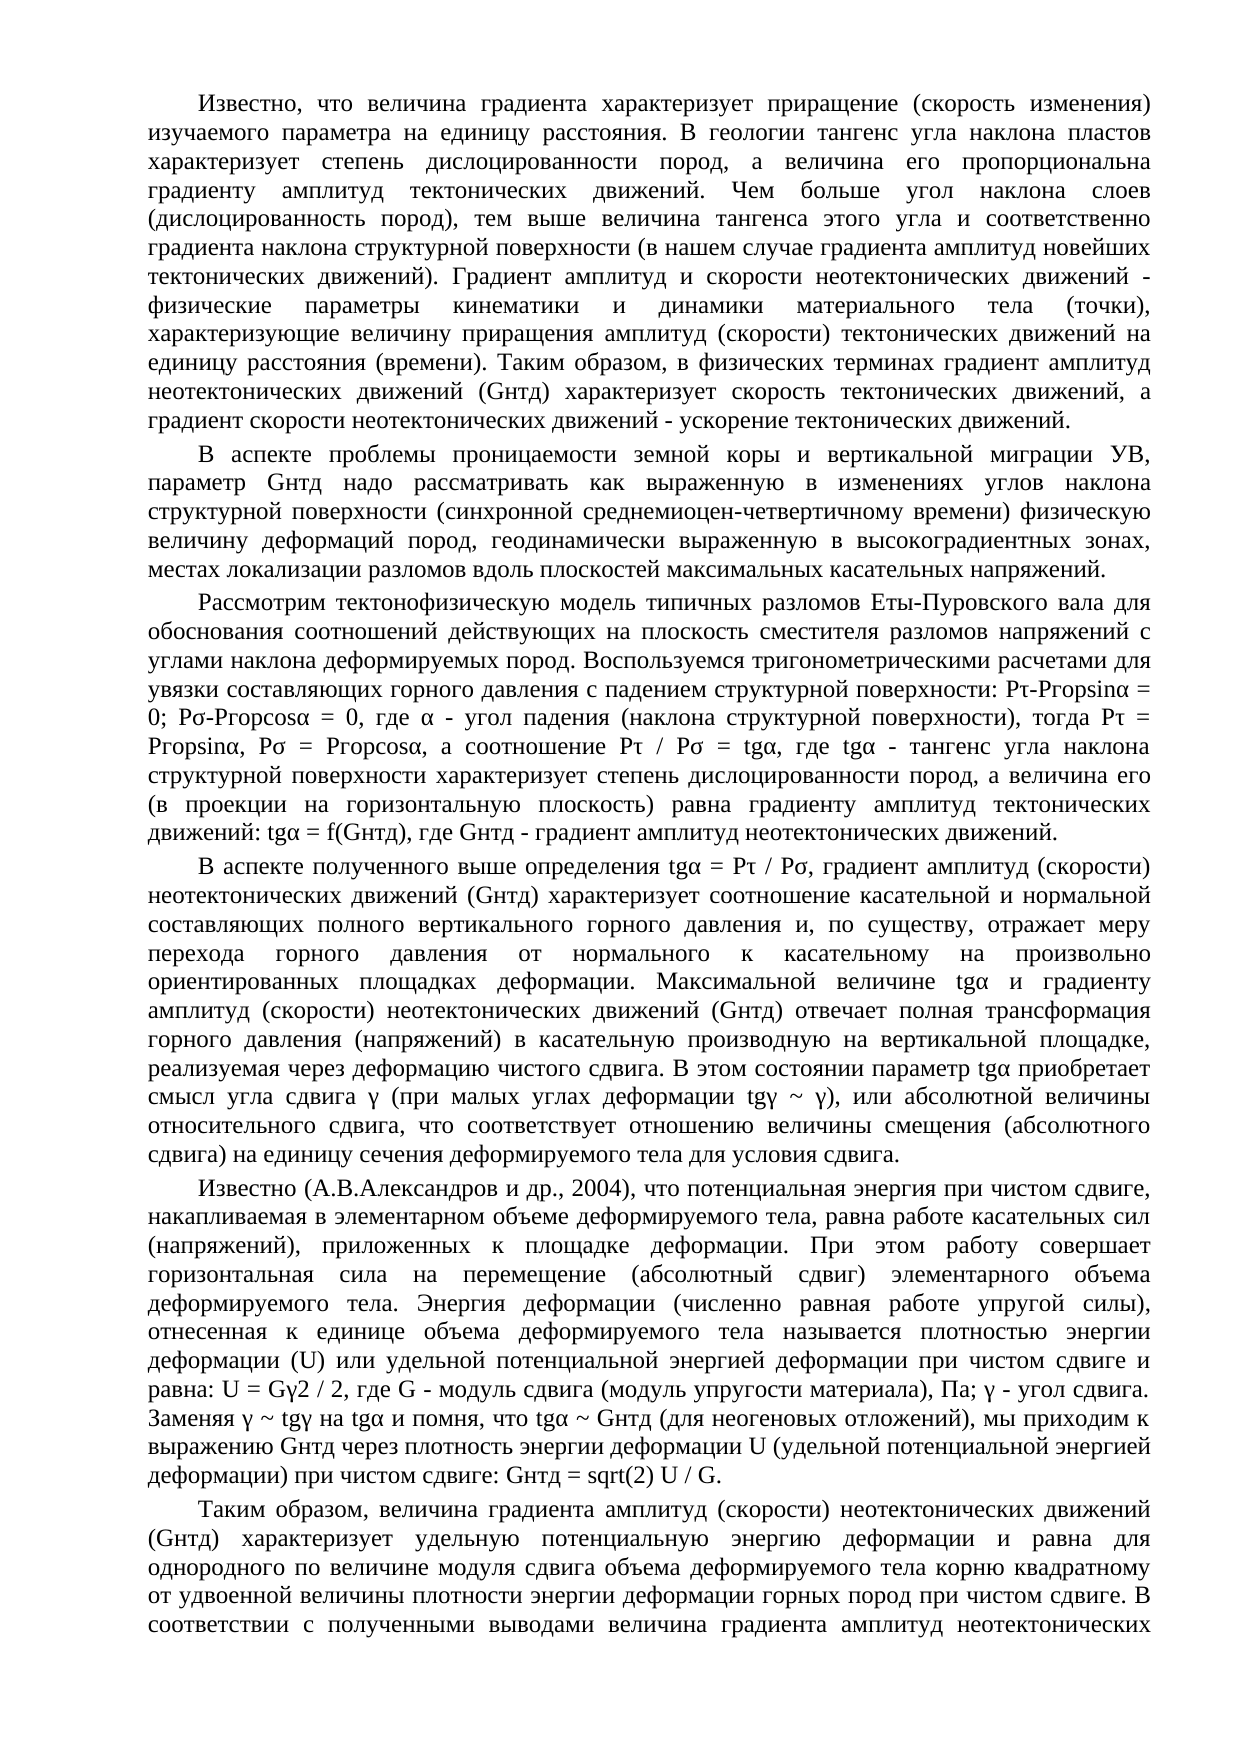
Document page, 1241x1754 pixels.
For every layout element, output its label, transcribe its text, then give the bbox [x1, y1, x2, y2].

text Известно (А.В.Александров и др., 2004), что потенциальная энергия при чистом сдвиге, накапливаемая в элементарном объеме деформируемого тела, равна работе касательных сил (напряжений), приложенных к площадке деформации. При этом работу совершает горизонтальная сила на перемещение (абсолютный сдвиг) элементарного объема деформируемого тела. Энергия деформации (численно равная работе упругой силы), отнесенная к единице объема деформируемого тела называется плотностью энергии деформации (U) или удельной потенциальной энергией деформации при чистом сдвиге и равна: U = Gγ2 / 2, где G - модуль сдвига (модуль упругости материала), Па; γ - угол сдвига. Заменяя γ ~ tgγ на tgα и помня, что tgα ~ Gнтд (для неогеновых отложений), мы приходим к выражению Gнтд через плотность энергии деформации U (удельной потенциальной энергией деформации) при чистом сдвиге: Gнтд = sqrt(2) U / G. [148, 1173, 1152, 1489]
text Известно, что величина градиента характеризует приращение (скорость изменения) изучаемого параметра на единицу расстояния. В геологии тангенс угла наклона пластов характеризует степень дислоцированности пород, а величина его пропорциональна градиенту амплитуд тектонических движений. Чем больше угол наклона слоев (дислоцированность пород), тем выше величина тангенса этого угла и соответственно градиента наклона структурной поверхности (в нашем случае градиента амплитуд новейших тектонических движений). Градиент амплитуд и скорости неотектонических движений - физические параметры кинематики и динамики материального тела (точки), характеризующие величину приращения амплитуд (скорости) тектонических движений на единицу расстояния (времени). Таким образом, в физических терминах градиент амплитуд неотектонических движений (Gнтд) характеризует скорость тектонических движений, а градиент скорости неотектонических движений - ускорение тектонических движений. [148, 88, 1152, 433]
text В аспекте полученного выше определения tgα = Pτ / Pσ, градиент амплитуд (скорости) неотектонических движений (Gнтд) характеризует соотношение касательной и нормальной составляющих полного вертикального горного давления и, по существу, отражает меру перехода горного давления от нормального к касательному на произвольно ориентированных площадках деформации. Максимальной величине tgα и градиенту амплитуд (скорости) неотектонических движений (Gнтд) отвечает полная трансформация горного давления (напряжений) в касательную производную на вертикальной площадке, реализуемая через деформацию чистого сдвига. В этом состоянии параметр tgα приобретает смысл угла сдвига γ (при малых углах деформации tgγ ~ γ), или абсолютной величины относительного сдвига, что соответствует отношению величины смещения (абсолютного сдвига) на единицу сечения деформируемого тела для условия сдвига. [148, 851, 1152, 1168]
text Рассмотрим тектонофизическую модель типичных разломов Еты-Пуровского вала для обоснования соотношений действующих на плоскость сместителя разломов напряжений с углами наклона деформируемых пород. Воспользуемся тригонометрическими расчетами для увязки составляющих горного давления с падением структурной поверхности: Pτ-Pгорsinα = 0; Pσ-Pгорcosα = 0, где α - угол падения (наклона структурной поверхности), тогда Pτ = Pгорsinα, Pσ = Pгорcosα, а соотношение Pτ / Pσ = tgα, где tgα - тангенс угла наклона структурной поверхности характеризует степень дислоцированности пород, а величина его (в проекции на горизонтальную плоскость) равна градиенту амплитуд тектонических движений: tgα = f(Gнтд), где Gнтд - градиент амплитуд неотектонических движений. [148, 587, 1152, 846]
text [148, 1494, 1152, 1638]
text В аспекте проблемы проницаемости земной коры и вертикальной миграции УВ, параметр Gнтд надо рассматривать как выраженную в изменениях углов наклона структурной поверхности (синхронной среднемиоцен-четвертичному времени) физическую величину деформаций пород, геодинамически выраженную в высокоградиентных зонах, местах локализации разломов вдоль плоскостей максимальных касательных напряжений. [148, 439, 1152, 582]
